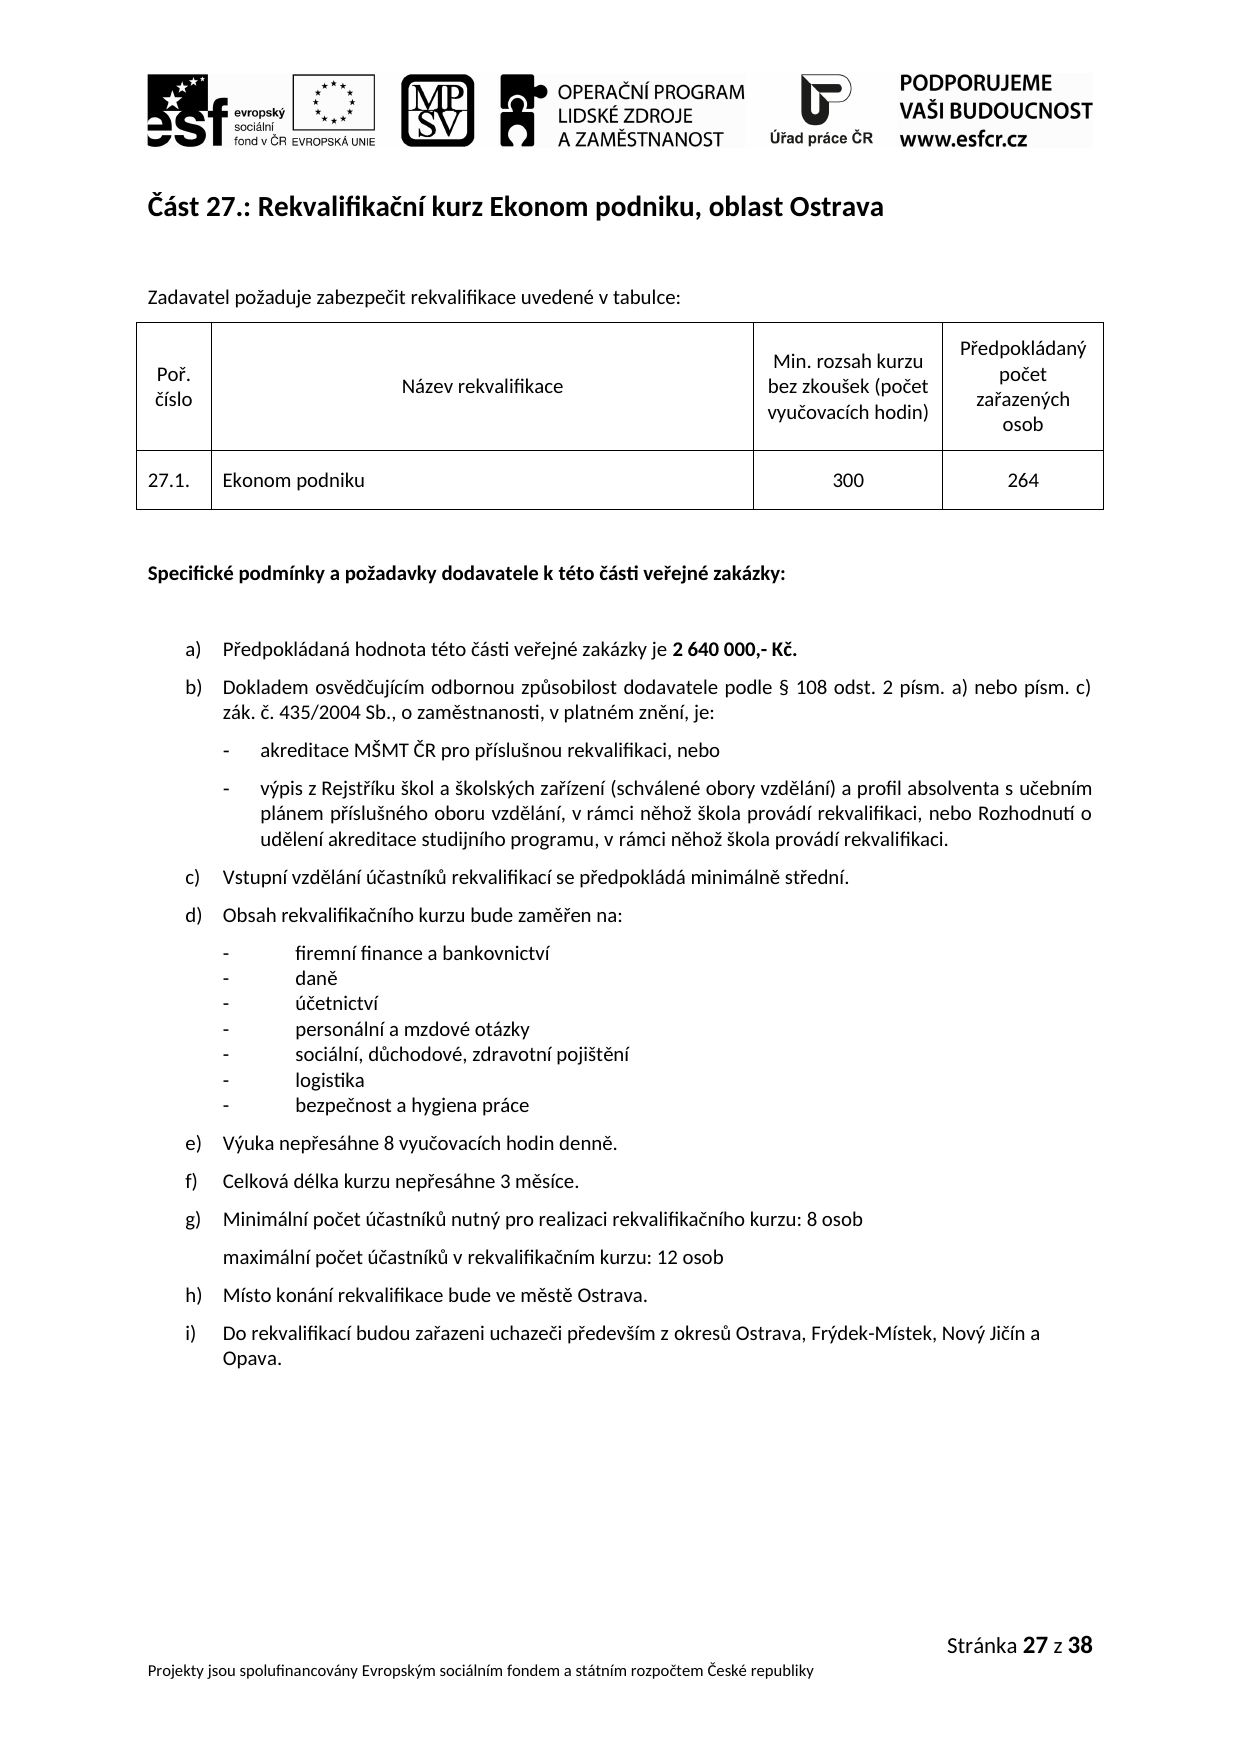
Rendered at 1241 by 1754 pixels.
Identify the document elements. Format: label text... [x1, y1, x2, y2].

text Zadavatel požaduje zabezpečit rekvalifikace uvedené v tabulce: [148, 284, 1093, 309]
table_header Předpokládaný počet zařazených osob [943, 323, 1103, 449]
list akreditace MŠMT ČR pro příslušnou rekvalifikaci, nebo [223, 737, 1093, 763]
list Obsah rekvalifikačního kurzu bude zaměřen na: [185, 902, 1093, 927]
table_cell Ekonom podniku [212, 451, 753, 509]
list Celková délka kurzu nepřesáhne 3 měsíce. [185, 1168, 1093, 1193]
list Výuka nepřesáhne 8 vyučovacích hodin denně. [185, 1130, 1093, 1156]
table_cell 300 [754, 451, 942, 509]
list výpis z Rejstříku škol a školských zařízení (schválené obory vzdělání) a profil absolventa s učebním plánem příslušného oboru vzdělání, v rámci něhož škola provádí rekvalifikaci, nebo Rozhodnutí o udělení akreditace studijního programu, v rámci něhož škola provádí rekvalifikaci. [223, 775, 1093, 851]
list Minimální počet účastníků nutný pro realizaci rekvalifikačního kurzu: 8 osob [185, 1206, 1093, 1231]
list - personální a mzdové otázky [223, 1016, 1093, 1041]
list - firemní finance a bankovnictví [223, 940, 1093, 965]
table_cell 27.1. [137, 451, 211, 509]
list - daně [223, 965, 1093, 991]
text Specifické podmínky a požadavky dodavatele k této části veřejné zakázky: [148, 560, 1093, 586]
list Vstupní vzdělání účastníků rekvalifikací se předpokládá minimálně střední. [185, 864, 1093, 889]
list maximální počet účastníků v rekvalifikačním kurzu: 12 osob [223, 1244, 1093, 1269]
list - účetnictví [223, 991, 1093, 1016]
list Dokladem osvědčujícím odbornou způsobilost dodavatele podle § 108 odst. 2 písm. a) nebo písm. c) zák. č. 435/2004 Sb., o zaměstnanosti, v platném znění, je: [185, 674, 1093, 725]
list - logistika [223, 1067, 1093, 1092]
table_header Název rekvalifikace [212, 323, 753, 449]
list - sociální, důchodové, zdravotní pojištění [223, 1041, 1093, 1067]
picture [147, 73, 1093, 148]
list Předpokládaná hodnota této části veřejné zakázky je 2 640 000,- Kč. [185, 636, 1093, 661]
table_cell 264 [943, 451, 1103, 509]
table_header Poř. číslo [137, 323, 211, 449]
table_header Min. rozsah kurzu bez zkoušek (počet vyučovacích hodin) [754, 323, 942, 449]
list Do rekvalifikací budou zařazeni uchazeči především z okresů Ostrava, Frýdek-Místek, Nový Jičín a Opava. [185, 1320, 1093, 1371]
list - bezpečnost a hygiena práce [223, 1092, 1093, 1118]
list Místo konání rekvalifikace bude ve městě Ostrava. [185, 1282, 1093, 1307]
text Část 27.: Rekvalifikační kurz Ekonom podniku, oblast Ostrava [148, 188, 1093, 223]
